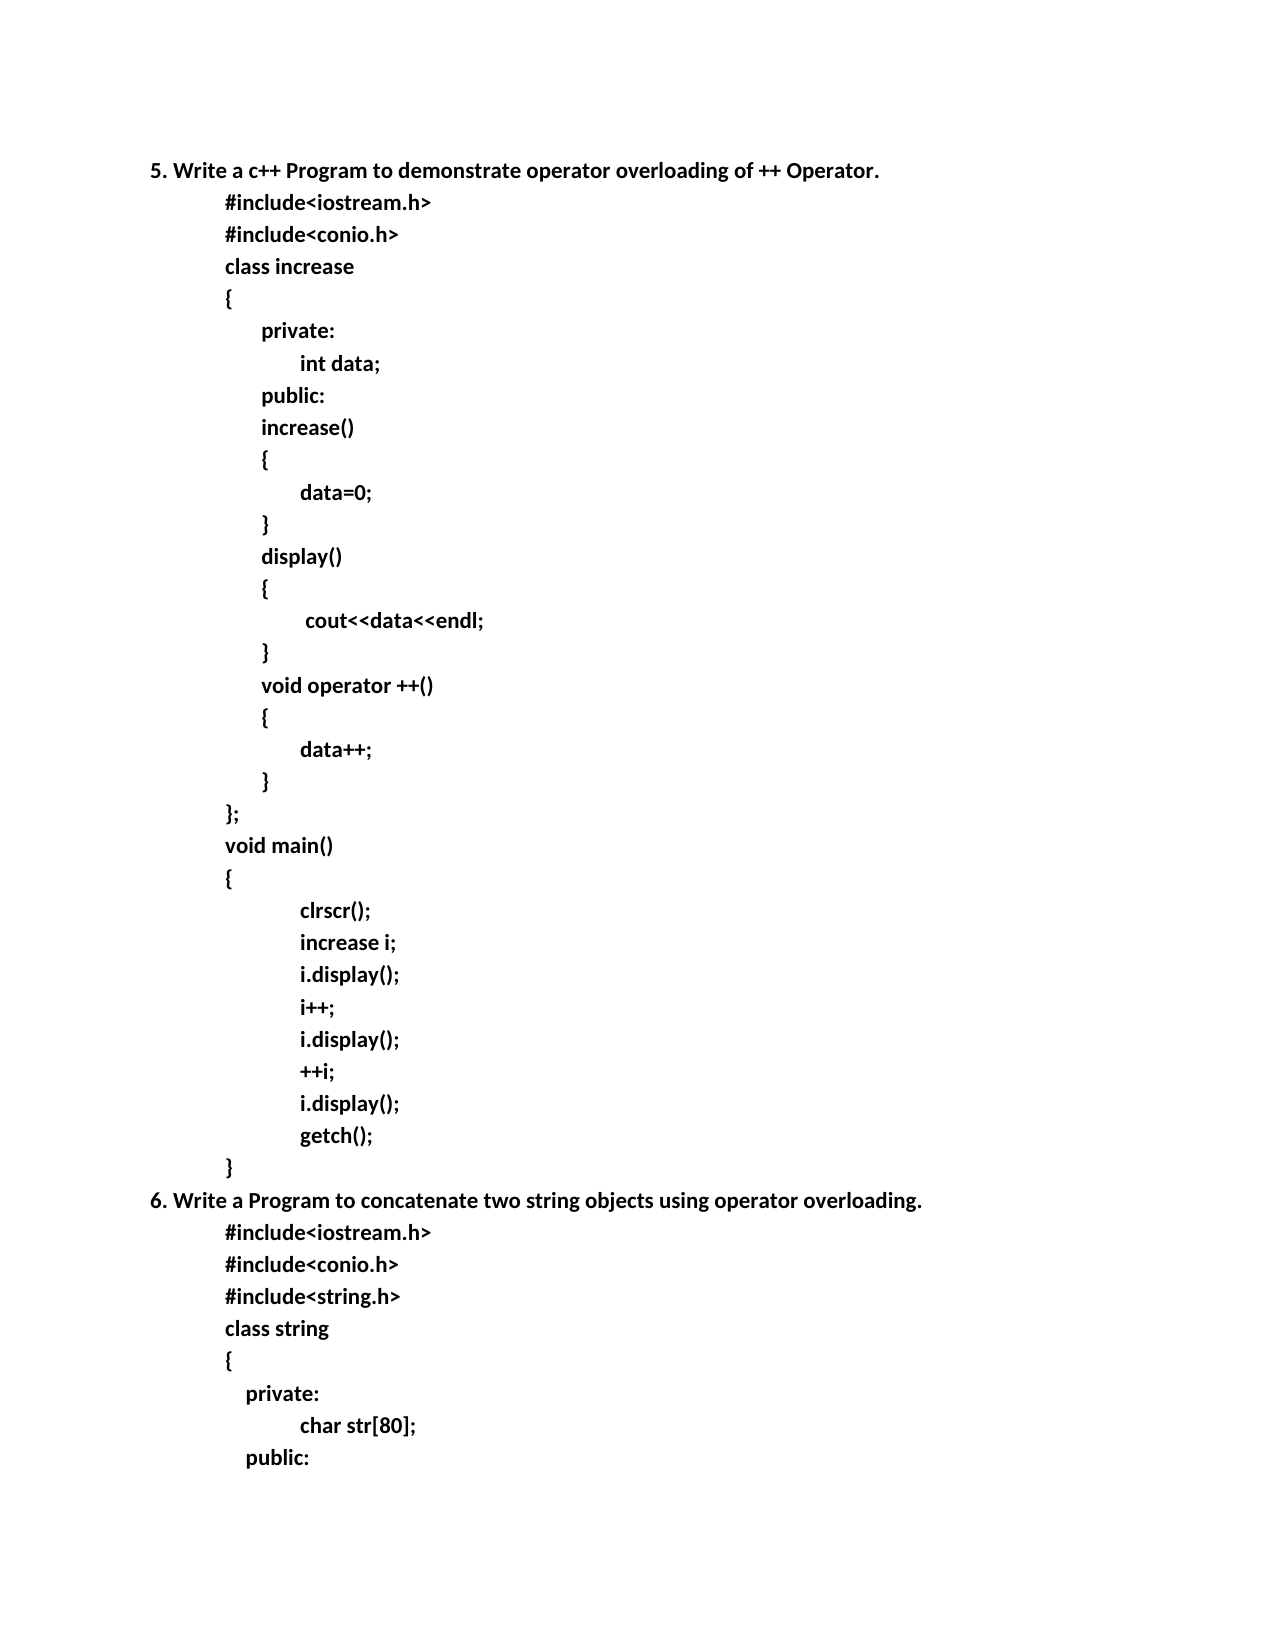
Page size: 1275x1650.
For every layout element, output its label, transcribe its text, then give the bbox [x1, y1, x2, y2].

text cout<<data<<endl; [225, 606, 1125, 634]
text 5. Write a c++ Program to demonstrate operator overloading of ++ Operator. [150, 156, 1125, 184]
text display() [225, 542, 1125, 570]
text class string [225, 1314, 1125, 1342]
text increase i; [225, 928, 1125, 956]
text } [225, 638, 1125, 667]
text i.display(); [225, 1025, 1125, 1053]
text }; [225, 799, 1125, 827]
text { [225, 1347, 1125, 1375]
text #include<conio.h> [225, 1250, 1125, 1278]
text class increase [225, 252, 1125, 280]
text public: [225, 381, 1125, 409]
text 6. Write a Program to concatenate two string objects using operator overloading. [150, 1186, 1125, 1214]
text #include<conio.h> [225, 220, 1125, 248]
text private: [225, 317, 1125, 345]
text i.display(); [225, 1089, 1125, 1117]
text int data; [225, 349, 1125, 377]
text { [225, 284, 1125, 312]
text ++i; [225, 1057, 1125, 1085]
text #include<iostream.h> [225, 1218, 1125, 1246]
text getch(); [225, 1121, 1125, 1149]
text { [225, 864, 1125, 892]
text #include<iostream.h> [225, 188, 1125, 216]
text i.display(); [225, 960, 1125, 988]
text i++; [225, 993, 1125, 1021]
text private: [225, 1379, 1125, 1407]
text } [225, 767, 1125, 795]
text clrscr(); [225, 896, 1125, 924]
text public: [225, 1443, 1125, 1471]
text void main() [225, 832, 1125, 860]
text { [225, 445, 1125, 473]
text data++; [225, 735, 1125, 763]
text data=0; [225, 478, 1125, 506]
text } [225, 510, 1125, 538]
text } [225, 1153, 1125, 1182]
text { [225, 703, 1125, 731]
text increase() [225, 413, 1125, 441]
text char str[80]; [225, 1411, 1125, 1439]
text { [225, 574, 1125, 602]
text void operator ++() [225, 671, 1125, 699]
text #include<string.h> [225, 1282, 1125, 1310]
